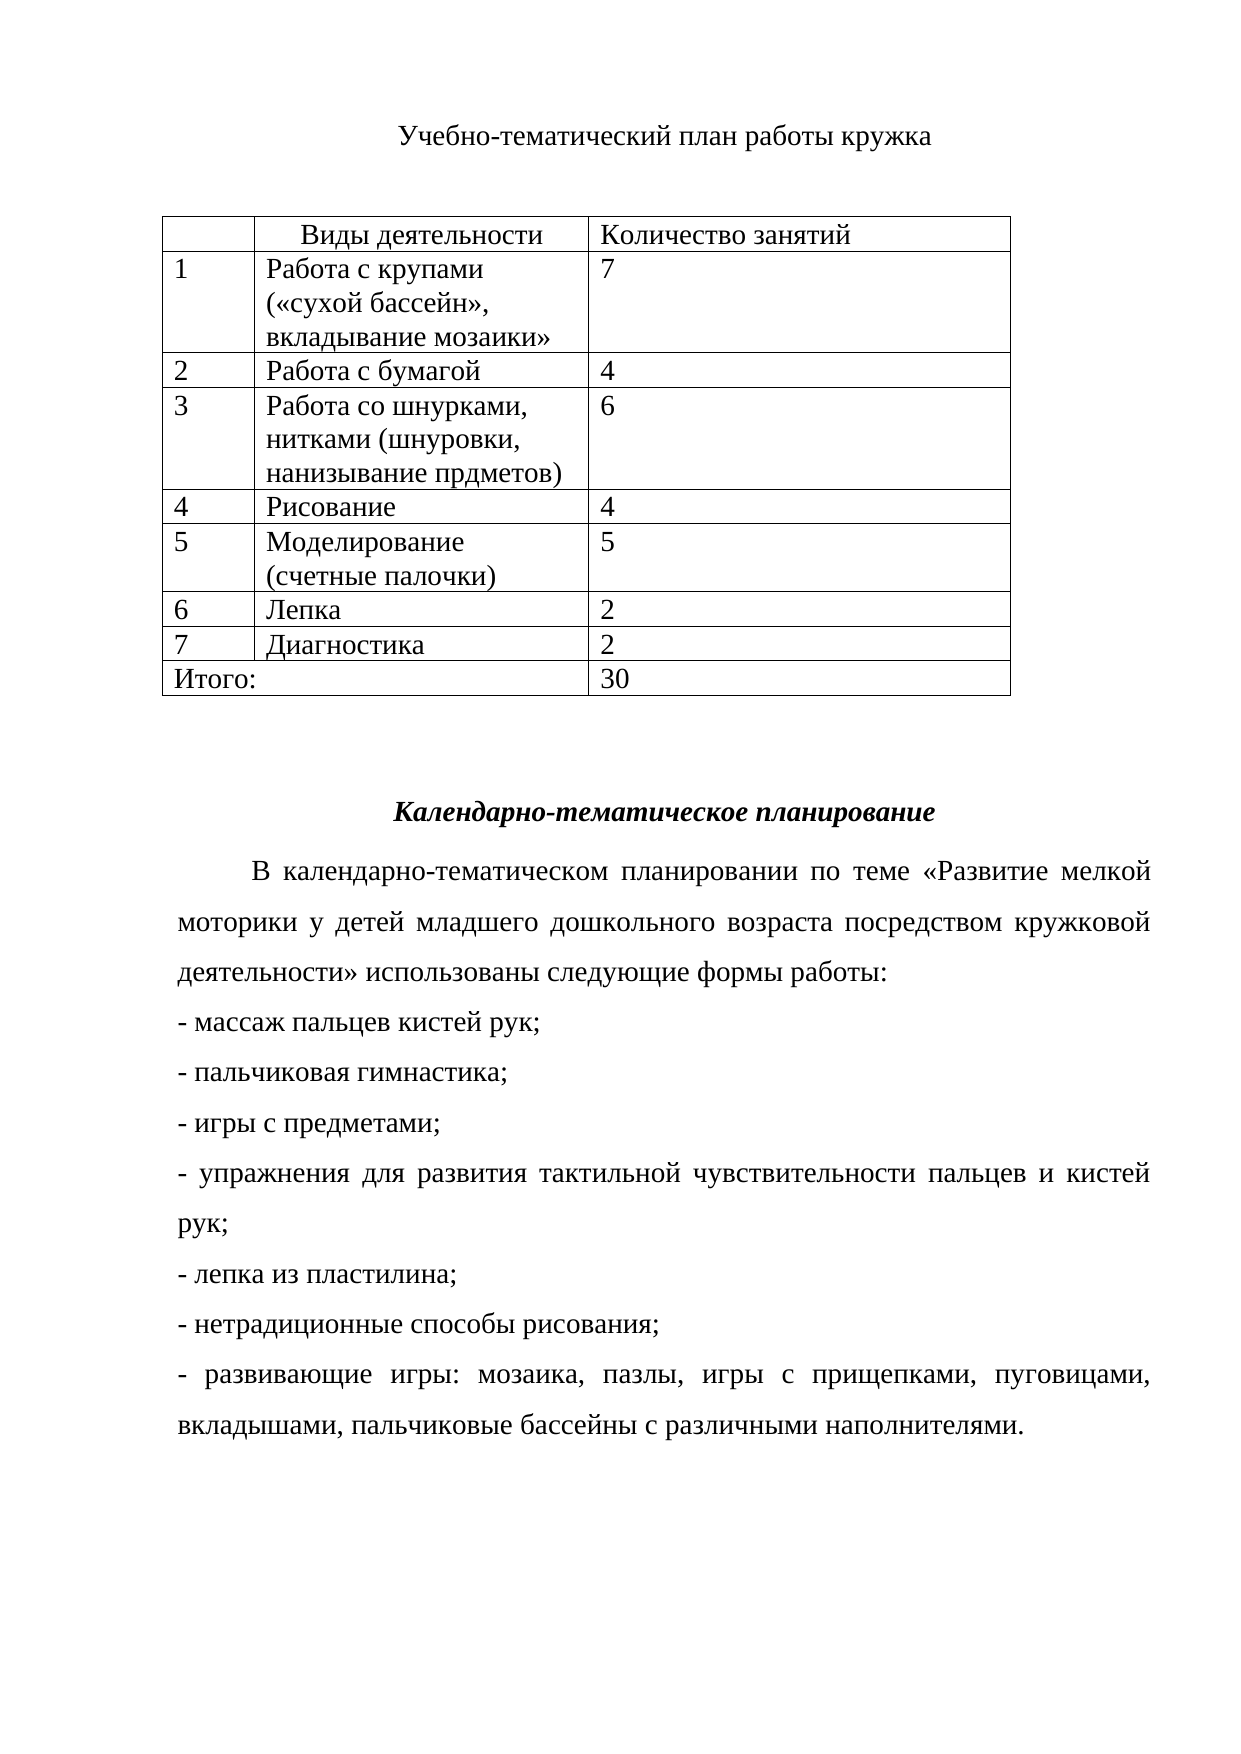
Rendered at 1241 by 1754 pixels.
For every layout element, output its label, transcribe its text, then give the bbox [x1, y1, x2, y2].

text - массаж пальцев кистей рук; [177, 1004, 1152, 1038]
table_cell Работа с крупами («сухой бассейн», вкладывание мозаики» [255, 252, 588, 352]
table_cell 2 [589, 592, 1010, 626]
table_cell 6 [163, 592, 254, 626]
table_cell 1 [163, 252, 254, 352]
table_cell Моделирование (счетные палочки) [255, 524, 588, 591]
table_cell Рисование [255, 490, 588, 523]
table_header Виды деятельности [255, 217, 588, 251]
text - пальчиковая гимнастика; [177, 1054, 1152, 1088]
text В календарно-тематическом планировании по теме «Развитие мелкой моторики у детей младшего дошкольного возраста посредством кружковой деятельности» использованы следующие формы работы: [177, 853, 1152, 987]
table_cell 30 [589, 661, 1010, 695]
table_cell 5 [163, 524, 254, 591]
table_cell 2 [589, 627, 1010, 660]
table_cell Работа с бумагой [255, 353, 588, 387]
table_cell Лепка [255, 592, 588, 626]
text - упражнения для развития тактильной чувствительности пальцев и кистей рук; [177, 1155, 1152, 1239]
table_cell Итого: [163, 661, 588, 695]
table_cell 7 [163, 627, 254, 660]
table_cell 7 [589, 252, 1010, 352]
text - игры с предметами; [177, 1105, 1152, 1138]
table_cell 4 [589, 490, 1010, 523]
text Календарно-тематическое планирование [177, 794, 1152, 827]
table_header Количество занятий [589, 217, 1010, 251]
table_cell 4 [589, 353, 1010, 387]
table_cell 2 [163, 353, 254, 387]
table_cell Диагностика [255, 627, 588, 660]
table_cell 4 [163, 490, 254, 523]
table_cell Работа со шнурками, нитками (шнуровки, нанизывание прдметов) [255, 388, 588, 488]
table_cell 5 [589, 524, 1010, 591]
table_cell 3 [163, 388, 254, 488]
text - лепка из пластилина; [177, 1256, 1152, 1289]
text - нетрадиционные способы рисования; [177, 1306, 1152, 1340]
table_header [163, 217, 254, 251]
list Учебно-тематический план работы кружка [177, 118, 1152, 152]
text - развивающие игры: мозаика, пазлы, игры с прищепками, пуговицами, вкладышами, пальчиковые бассейны с различными наполнителями. [177, 1356, 1152, 1440]
table_cell 6 [589, 388, 1010, 488]
